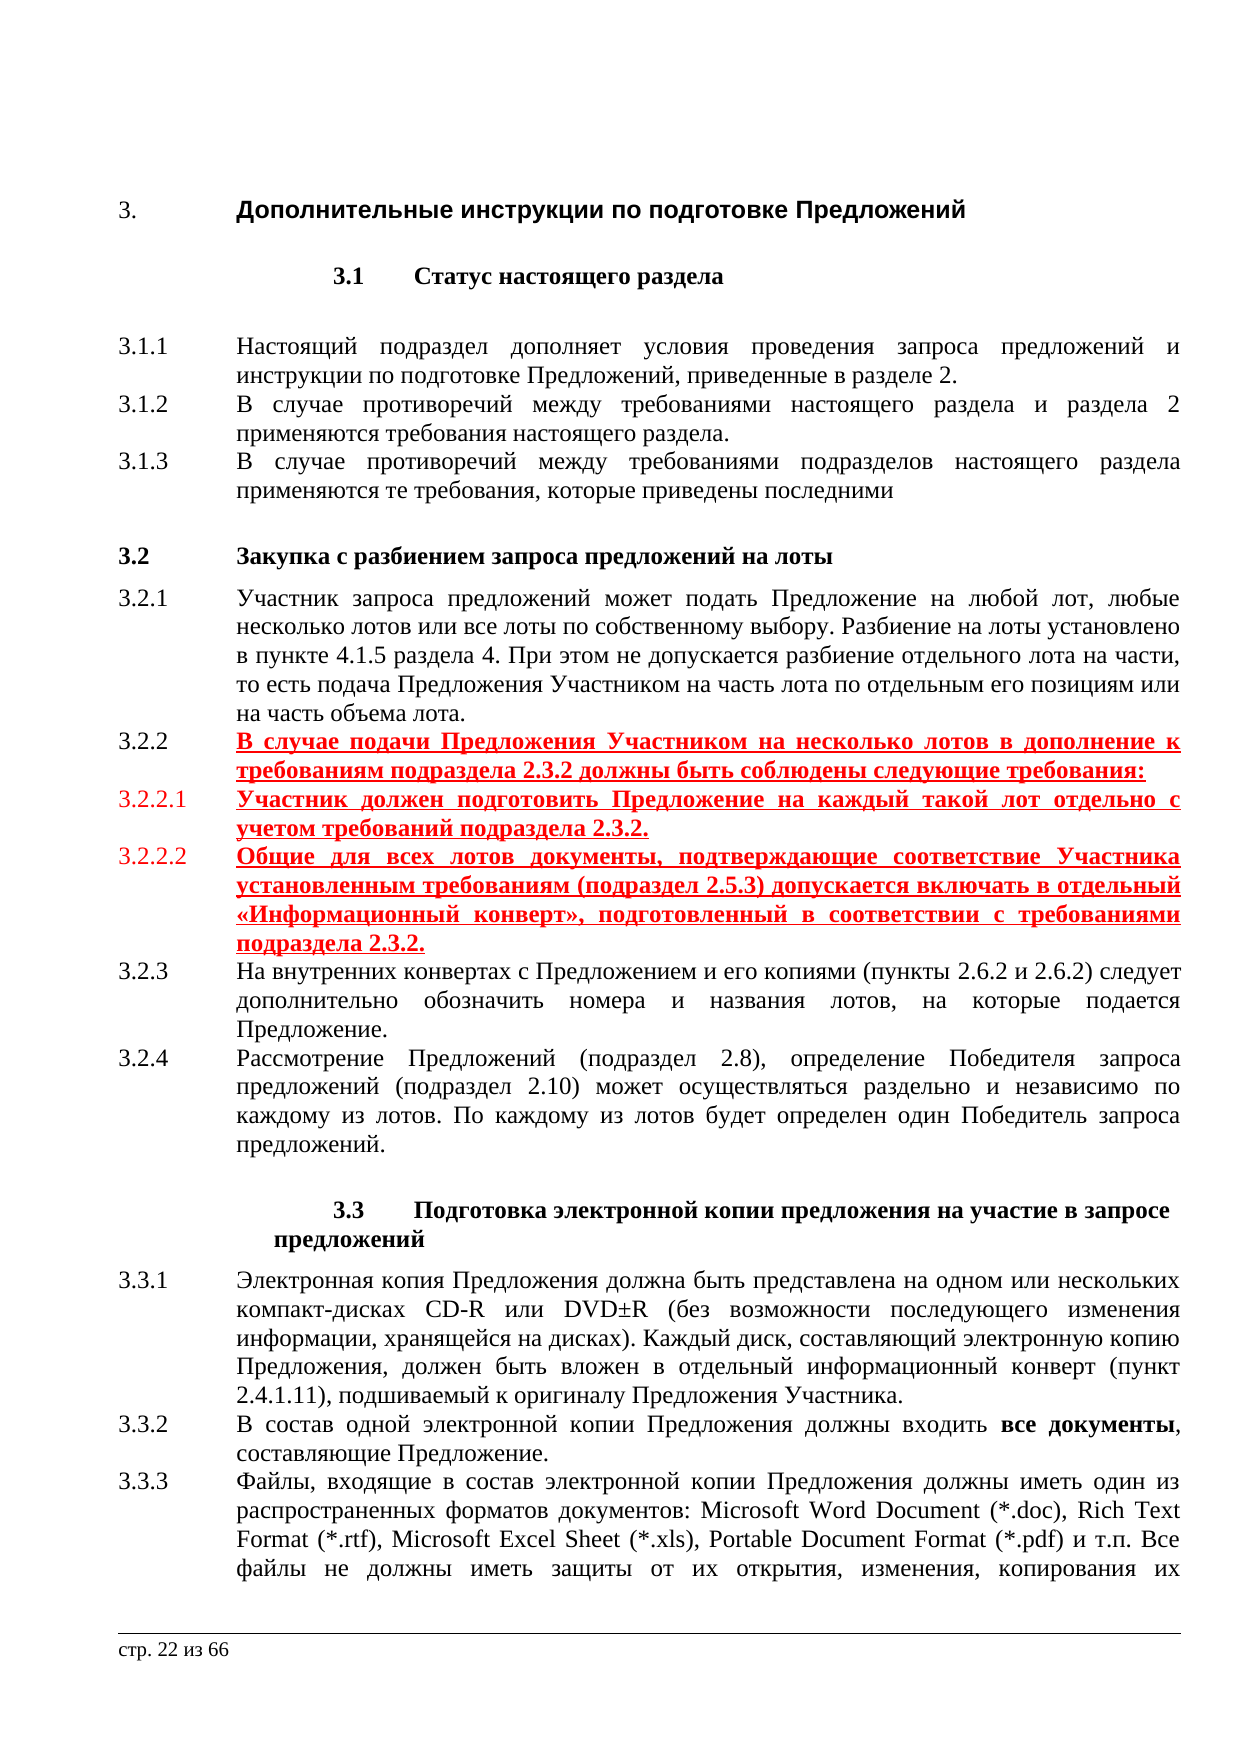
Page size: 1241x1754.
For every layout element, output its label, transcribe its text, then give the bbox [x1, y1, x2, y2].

subtitle Статус настоящего раздела [274, 261, 1181, 290]
text В случае подачи Предложения Участником на несколько лотов в дополнение к требованиям подраздела 2.3.2 должны быть соблюдены следующие требования: [118, 726, 1181, 784]
text Рассмотрение Предложений (подраздел 2.8), определение Победителя запроса предложений (подраздел 2.10) может осуществляться раздельно и независимо по каждому из лотов. По каждому из лотов будет определен один Победитель запроса предложений. [118, 1043, 1181, 1158]
text Участник запроса предложений может подать Предложение на любой лот, любые несколько лотов или все лоты по собственному выбору. Разбиение на лоты установлено в пункте 4.1.5 раздела 4. При этом не допускается разбиение отдельного лота на части, то есть подача Предложения Участником на часть лота по отдельным его позициям или на часть объема лота. [118, 583, 1181, 726]
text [118, 1466, 1181, 1581]
text На внутренних конвертах с Предложением и его копиями (пункты 2.6.2 и 2.6.2) следует дополнительно обозначить номера и названия лотов, на которые подается Предложение. [118, 956, 1181, 1043]
text Общие для всех лотов документы, подтверждающие соответствие Участника установленным требованиям (подраздел 2.5.3) допускается включать в отдельный «Информационный конверт», подготовленный в соответствии с требованиями подраздела 2.3.2. [118, 841, 1181, 956]
text В случае противоречий между требованиями подразделов настоящего раздела применяются те требования, которые приведены последними [118, 446, 1181, 504]
subtitle Дополнительные инструкции по подготовке Предложений [118, 195, 1181, 224]
text В состав одной электронной копии Предложения должны входить все документы, составляющие Предложение. [118, 1409, 1181, 1466]
subtitle Подготовка электронной копии предложения на участие в запросе предложений [274, 1195, 1181, 1253]
subtitle Закупка с разбиением запроса предложений на лоты [118, 541, 1181, 570]
text В случае противоречий между требованиями настоящего раздела и раздела 2 применяются требования настоящего раздела. [118, 389, 1181, 446]
text Электронная копия Предложения должна быть представлена на одном или нескольких компакт-дисках CD-R или DVD±R (без возможности последующего изменения информации, хранящейся на дисках). Каждый диск, составляющий электронную копию Предложения, должен быть вложен в отдельный информационный конверт (пункт 2.4.1.11), подшиваемый к оригиналу Предложения Участника. [118, 1265, 1181, 1409]
text Настоящий подраздел дополняет условия проведения запроса предложений и инструкции по подготовке Предложений, приведенные в разделе 2. [118, 331, 1181, 389]
text Участник должен подготовить Предложение на каждый такой лот отдельно с учетом требований подраздела 2.3.2. [118, 784, 1181, 841]
